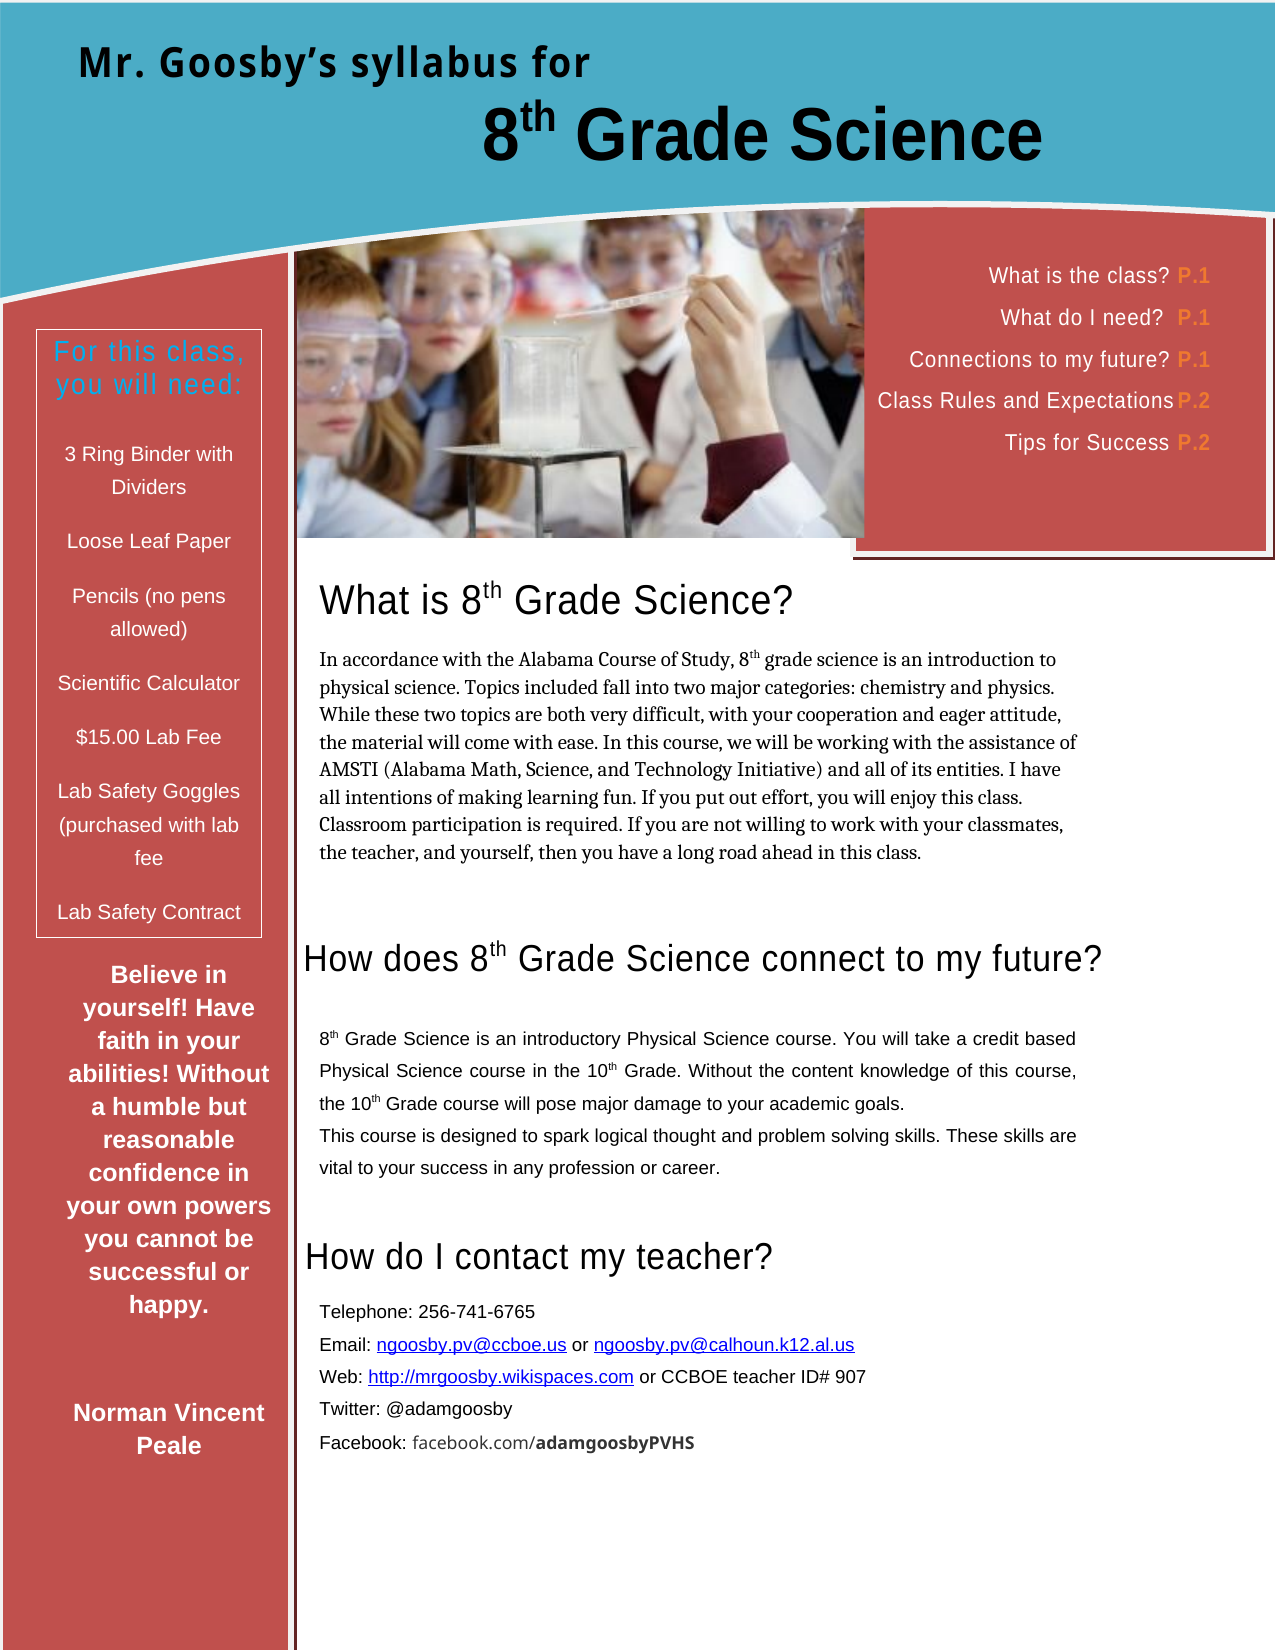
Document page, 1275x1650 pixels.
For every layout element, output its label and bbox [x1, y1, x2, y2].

picture [297, 208, 863, 536]
